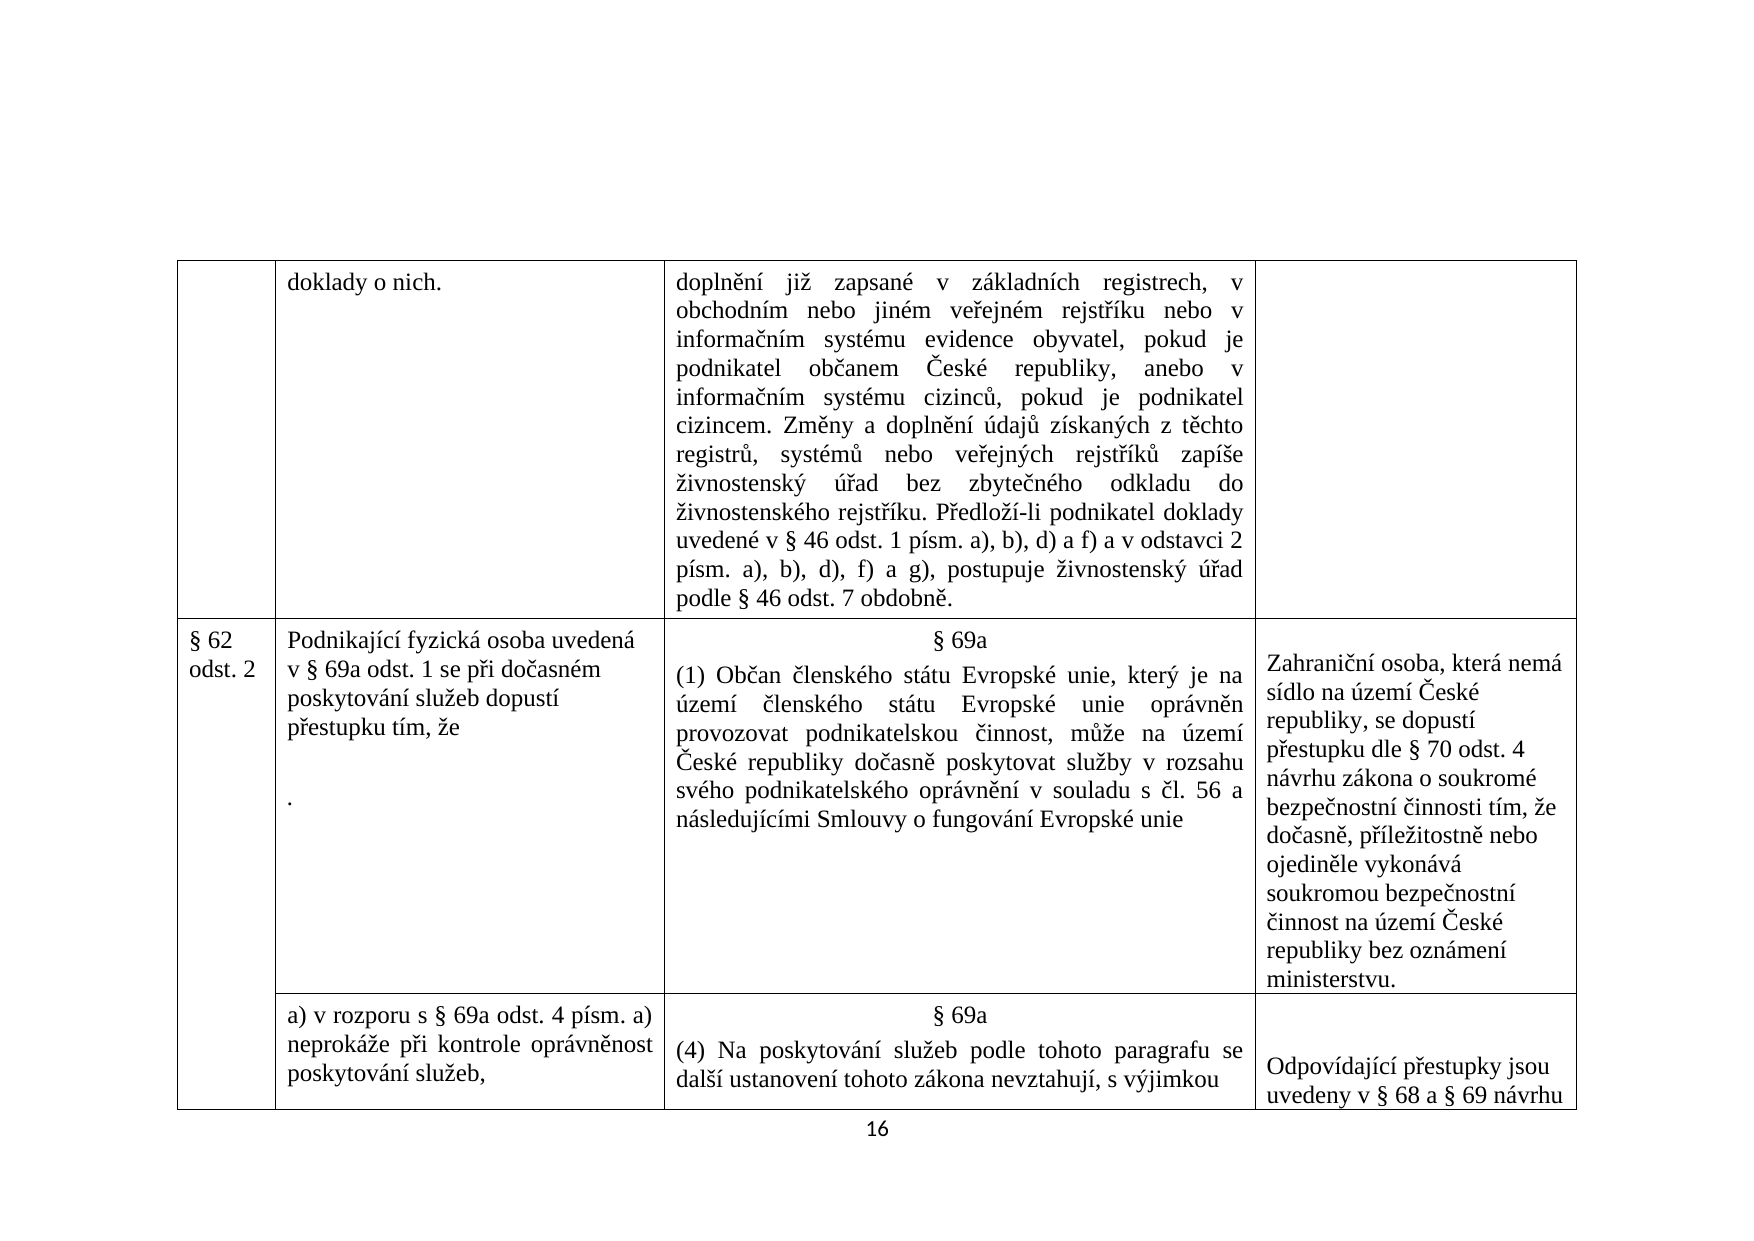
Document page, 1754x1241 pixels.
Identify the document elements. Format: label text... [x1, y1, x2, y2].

table_cell § 69a (1) Občan členského státu Evropské unie, který je na území členského státu Evropské unie oprávněn provozovat podnikatelskou činnost, může na území České republiky dočasně poskytovat služby v rozsahu svého podnikatelského oprávnění v souladu s čl. 56 a následujícími Smlouvy o fungování Evropské unie [665, 619, 1255, 993]
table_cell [665, 994, 1255, 1109]
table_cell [665, 261, 1255, 618]
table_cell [276, 261, 664, 618]
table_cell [1256, 994, 1576, 1109]
table_cell Zahraniční osoba, která nemá sídlo na území České republiky, se dopustí přestupku dle § 70 odst. 4 návrhu zákona o soukromé bezpečnostní činnosti tím, že dočasně, příležitostně nebo ojediněle vykonává soukromou bezpečnostní činnost na území České republiky bez oznámení ministerstvu. [1256, 619, 1576, 993]
table_cell Podnikající fyzická osoba uvedená v § 69a odst. 1 se při dočasném poskytování služeb dopustí přestupku tím, že . [276, 619, 664, 993]
table_cell § 62 odst. 2 [178, 619, 275, 1109]
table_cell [276, 994, 664, 1109]
